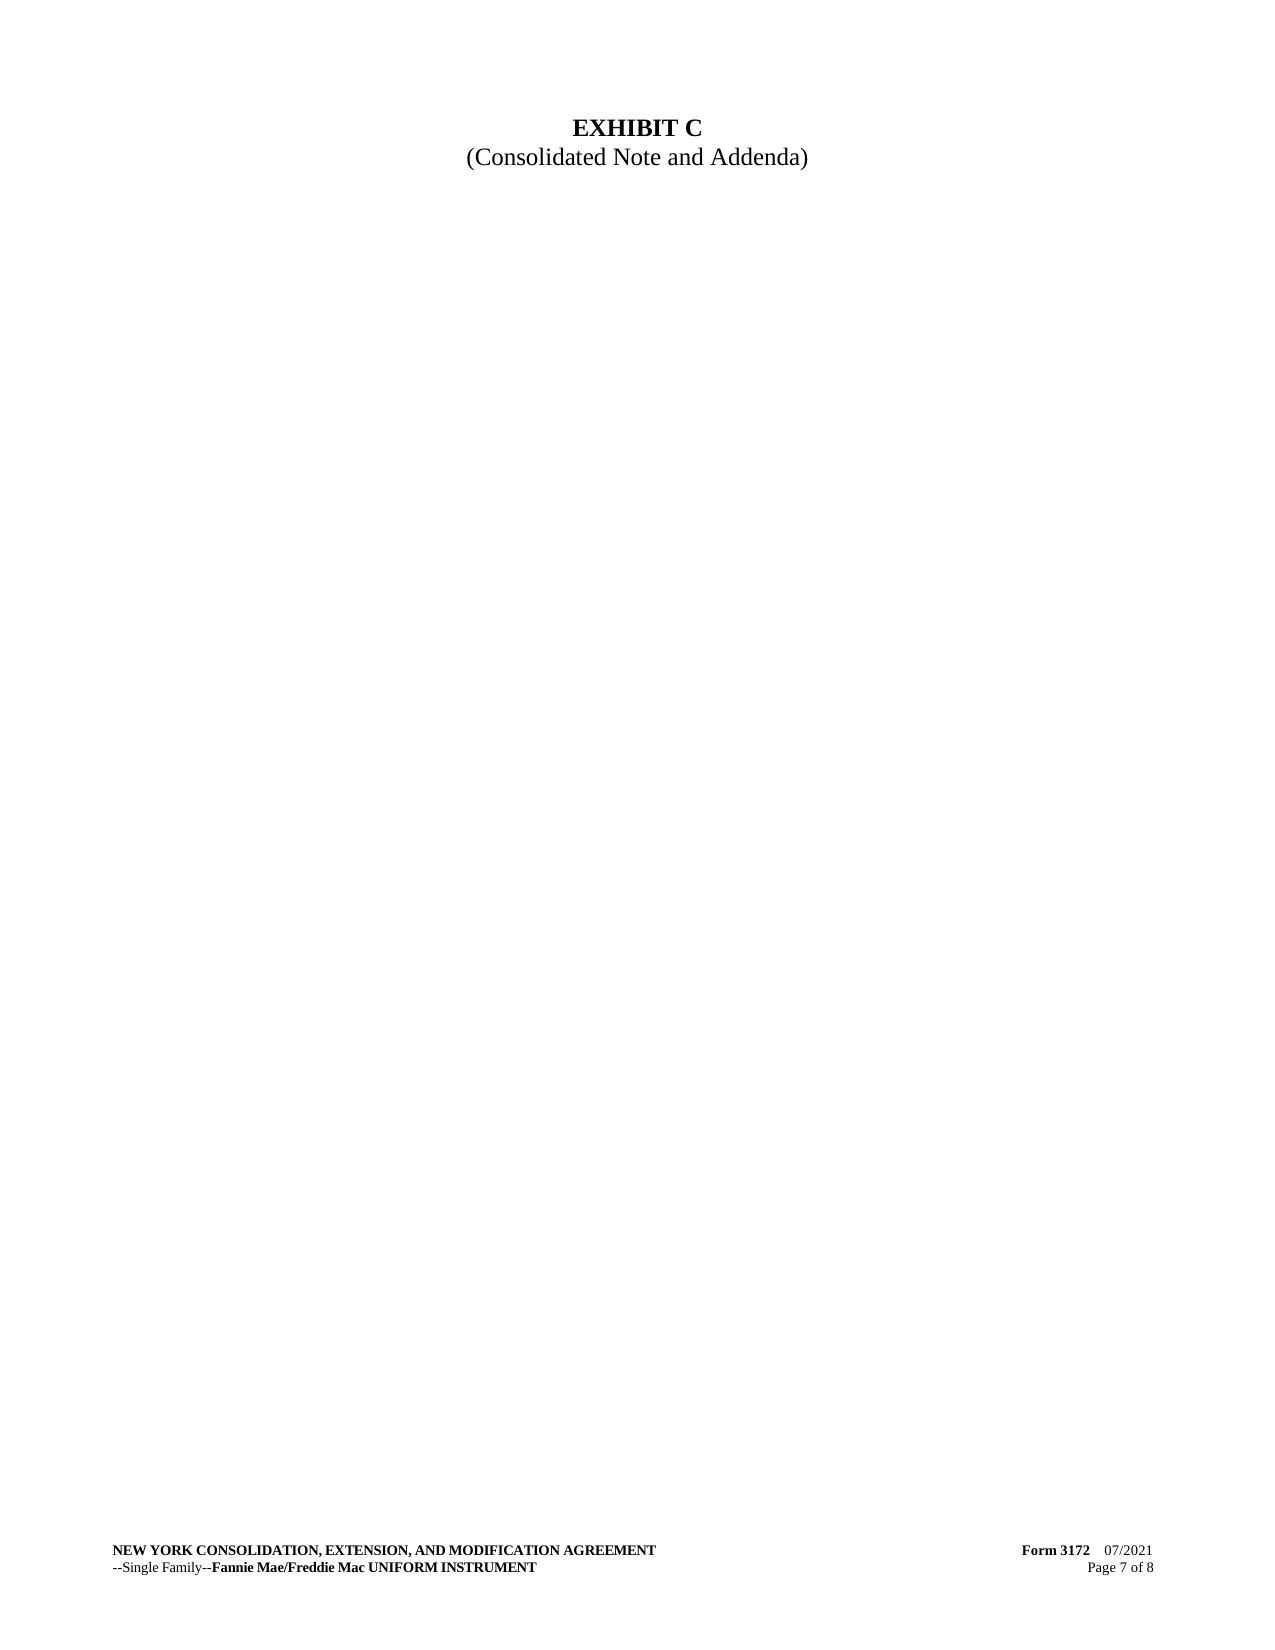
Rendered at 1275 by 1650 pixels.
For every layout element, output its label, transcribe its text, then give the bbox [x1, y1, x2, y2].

text (Consolidated Note and Addenda) [112, 142, 1162, 200]
text EXHIBIT C [112, 112, 1162, 142]
